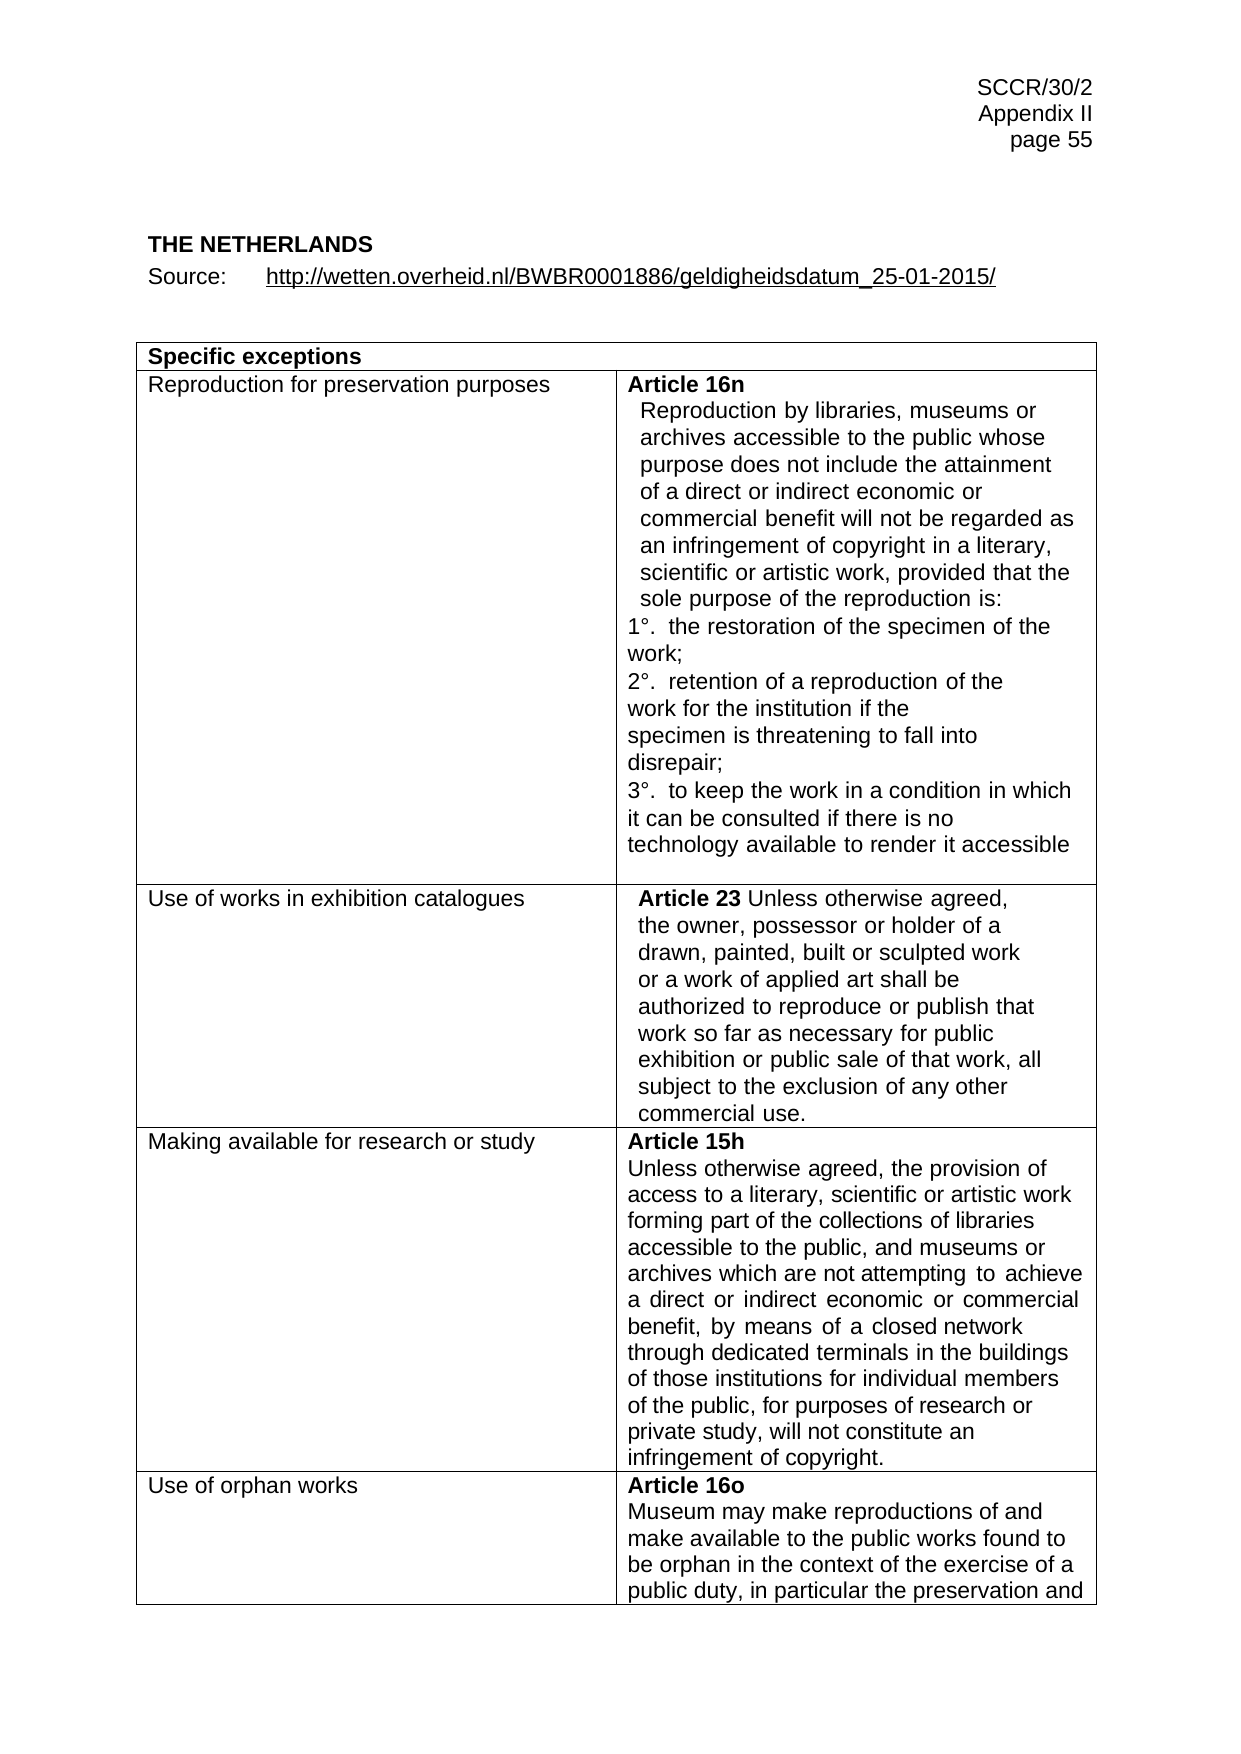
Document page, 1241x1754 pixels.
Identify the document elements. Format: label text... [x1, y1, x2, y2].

text Source: http://wetten.overheid.nl/BWBR0001886/geldigheidsdatum_25-01-2015/ [148, 263, 1093, 289]
table_header Specific exceptions [137, 343, 1096, 369]
table_cell Article 15h Unless otherwise agreed, the provision of access to a literary, scientific or artistic work forming part of the collections of libraries accessible to the public, and museums or archives which are not attempting to achieve a direct or indirect economic or commercial benefit, by means of a closed network through dedicated terminals in the buildings of those institutions for individual members of the public, for purposes of research or private study, will not constitute an infringement of copyright. [617, 1128, 1096, 1471]
table_cell Article 16n Reproduction by libraries, museums or archives accessible to the public whose purpose does not include the attainment of a direct or indirect economic or commercial benefit will not be regarded as an infringement of copyright in a literary, scientific or artistic work, provided that the sole purpose of the reproduction is: 1°. the restoration of the specimen of the work; 2°. retention of a reproduction of the work for the institution if the specimen is threatening to fall into disrepair; 3°. to keep the work in a condition in which it can be consulted if there is no technology available to render it accessible [617, 371, 1096, 884]
subtitle THE NETHERLANDS [148, 231, 1093, 257]
table_cell Article 23 Unless otherwise agreed, the owner, possessor or holder of a drawn, painted, built or sculpted work or a work of applied art shall be authorized to reproduce or publish that work so far as necessary for public exhibition or public sale of that work, all subject to the exclusion of any other commercial use. [617, 885, 1096, 1127]
table_cell Reproduction for preservation purposes [137, 371, 616, 884]
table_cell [617, 1472, 1096, 1603]
table_cell Making available for research or study [137, 1128, 616, 1471]
table_cell Use of works in exhibition catalogues [137, 885, 616, 1127]
table_cell Use of orphan works [137, 1472, 616, 1603]
